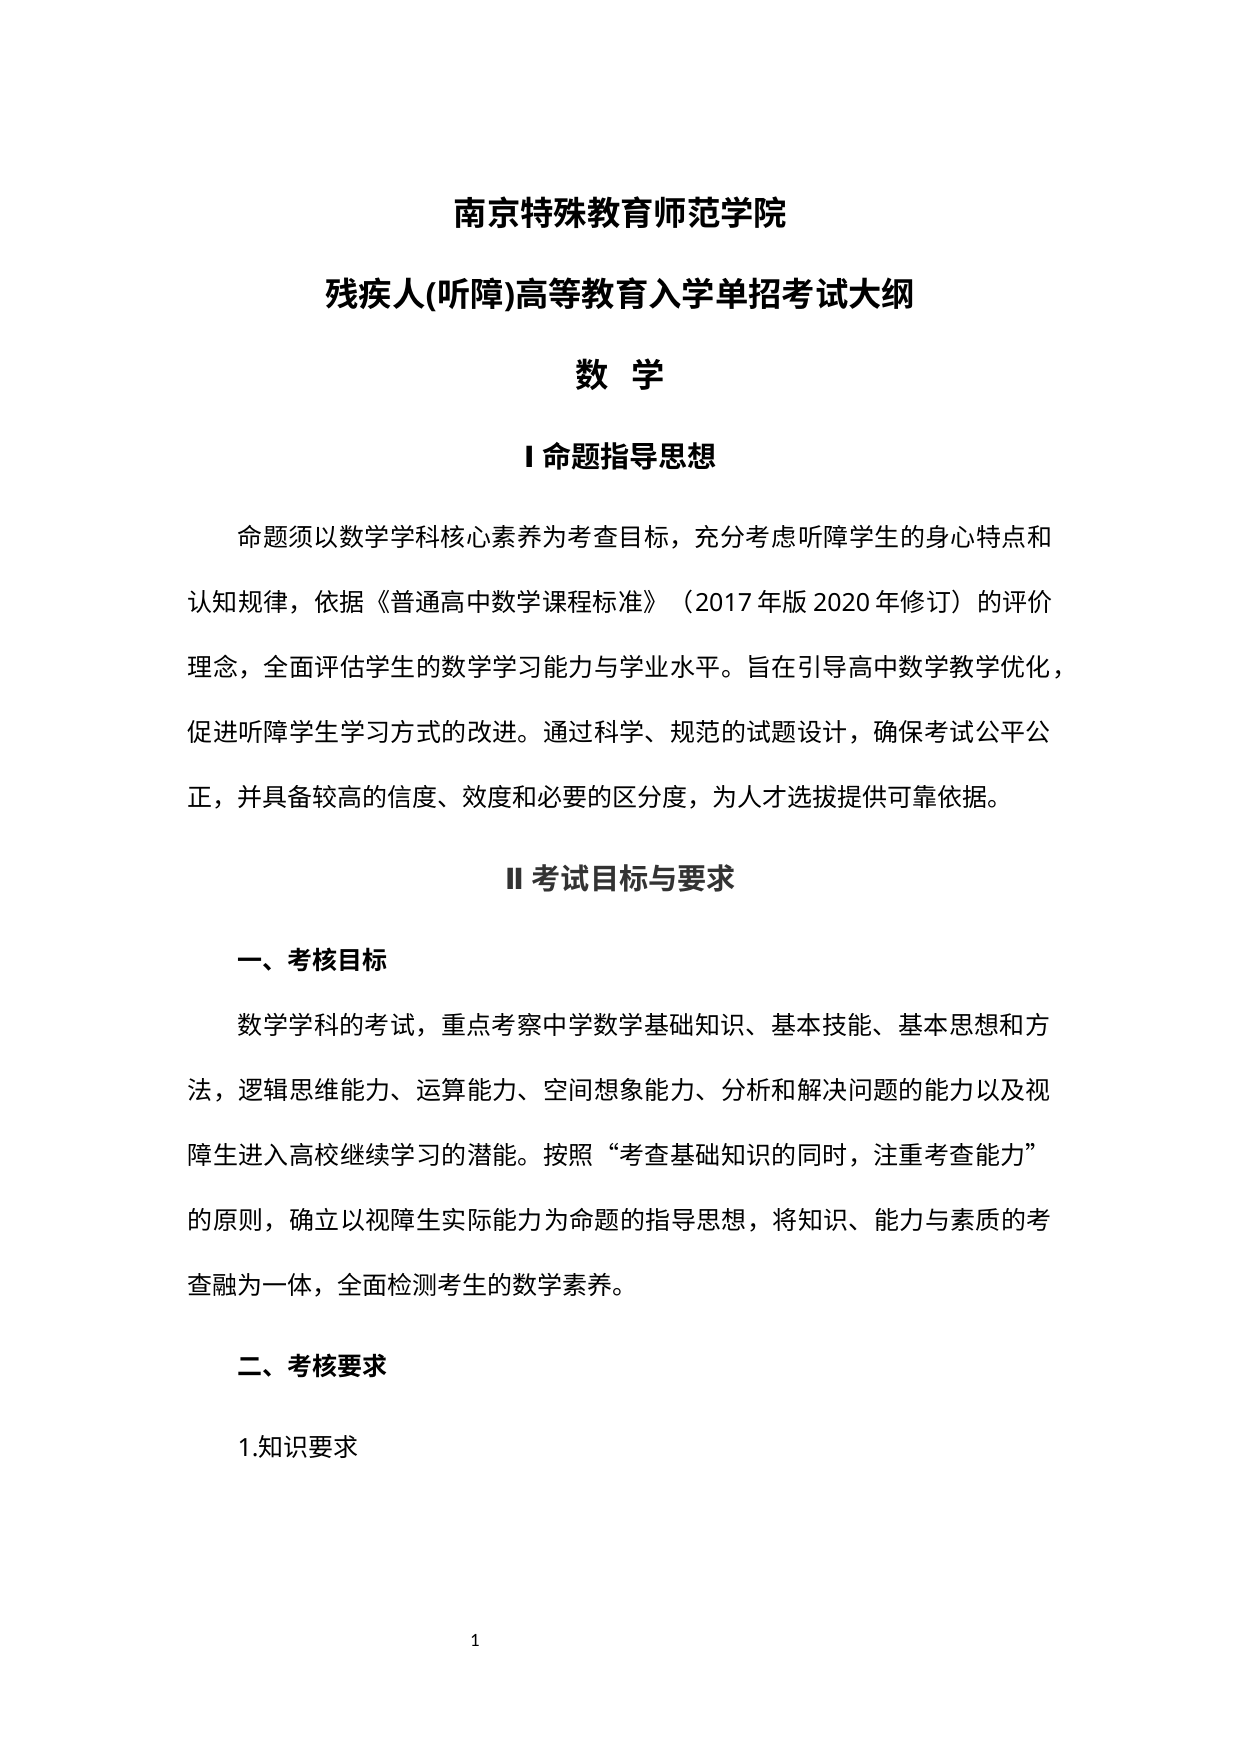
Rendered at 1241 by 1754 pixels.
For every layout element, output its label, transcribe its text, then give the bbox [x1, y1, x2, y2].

text 1.知识要求 [187, 1413, 1053, 1478]
text 残疾人(听障)高等教育入学单招考试大纲 [187, 259, 1053, 324]
text Ⅰ 命题指导思想 [187, 422, 1053, 487]
text Ⅱ 考试目标与要求 [187, 845, 1053, 910]
text 一、考核目标 [187, 926, 1053, 991]
text 南京特殊教育师范学院 [187, 178, 1053, 243]
list 二、考核要求 [187, 1332, 1053, 1397]
text 数学学科的考试，重点考察中学数学基础知识、基本技能、基本思想和方法，逻辑思维能力、运算能力、空间想象能力、分析和解决问题的能力以及视障生进入高校继续学习的潜能。按照“考查基础知识的同时，注重考查能力”的原则，确立以视障生实际能力为命题的指导思想，将知识、能力与素质的考查融为一体，全面检测考生的数学素养。 [187, 991, 1053, 1316]
text 数 学 [187, 341, 1053, 406]
text 命题须以数学学科核心素养为考查目标，充分考虑听障学生的身心特点和认知规律，依据《普通高中数学课程标准》（2017年版2020年修订）的评价理念，全面评估学生的数学学习能力与学业水平。旨在引导高中数学教学优化，促进听障学生学习方式的改进。通过科学、规范的试题设计，确保考试公平公正，并具备较高的信度、效度和必要的区分度，为人才选拔提供可靠依据。 [187, 503, 1053, 828]
